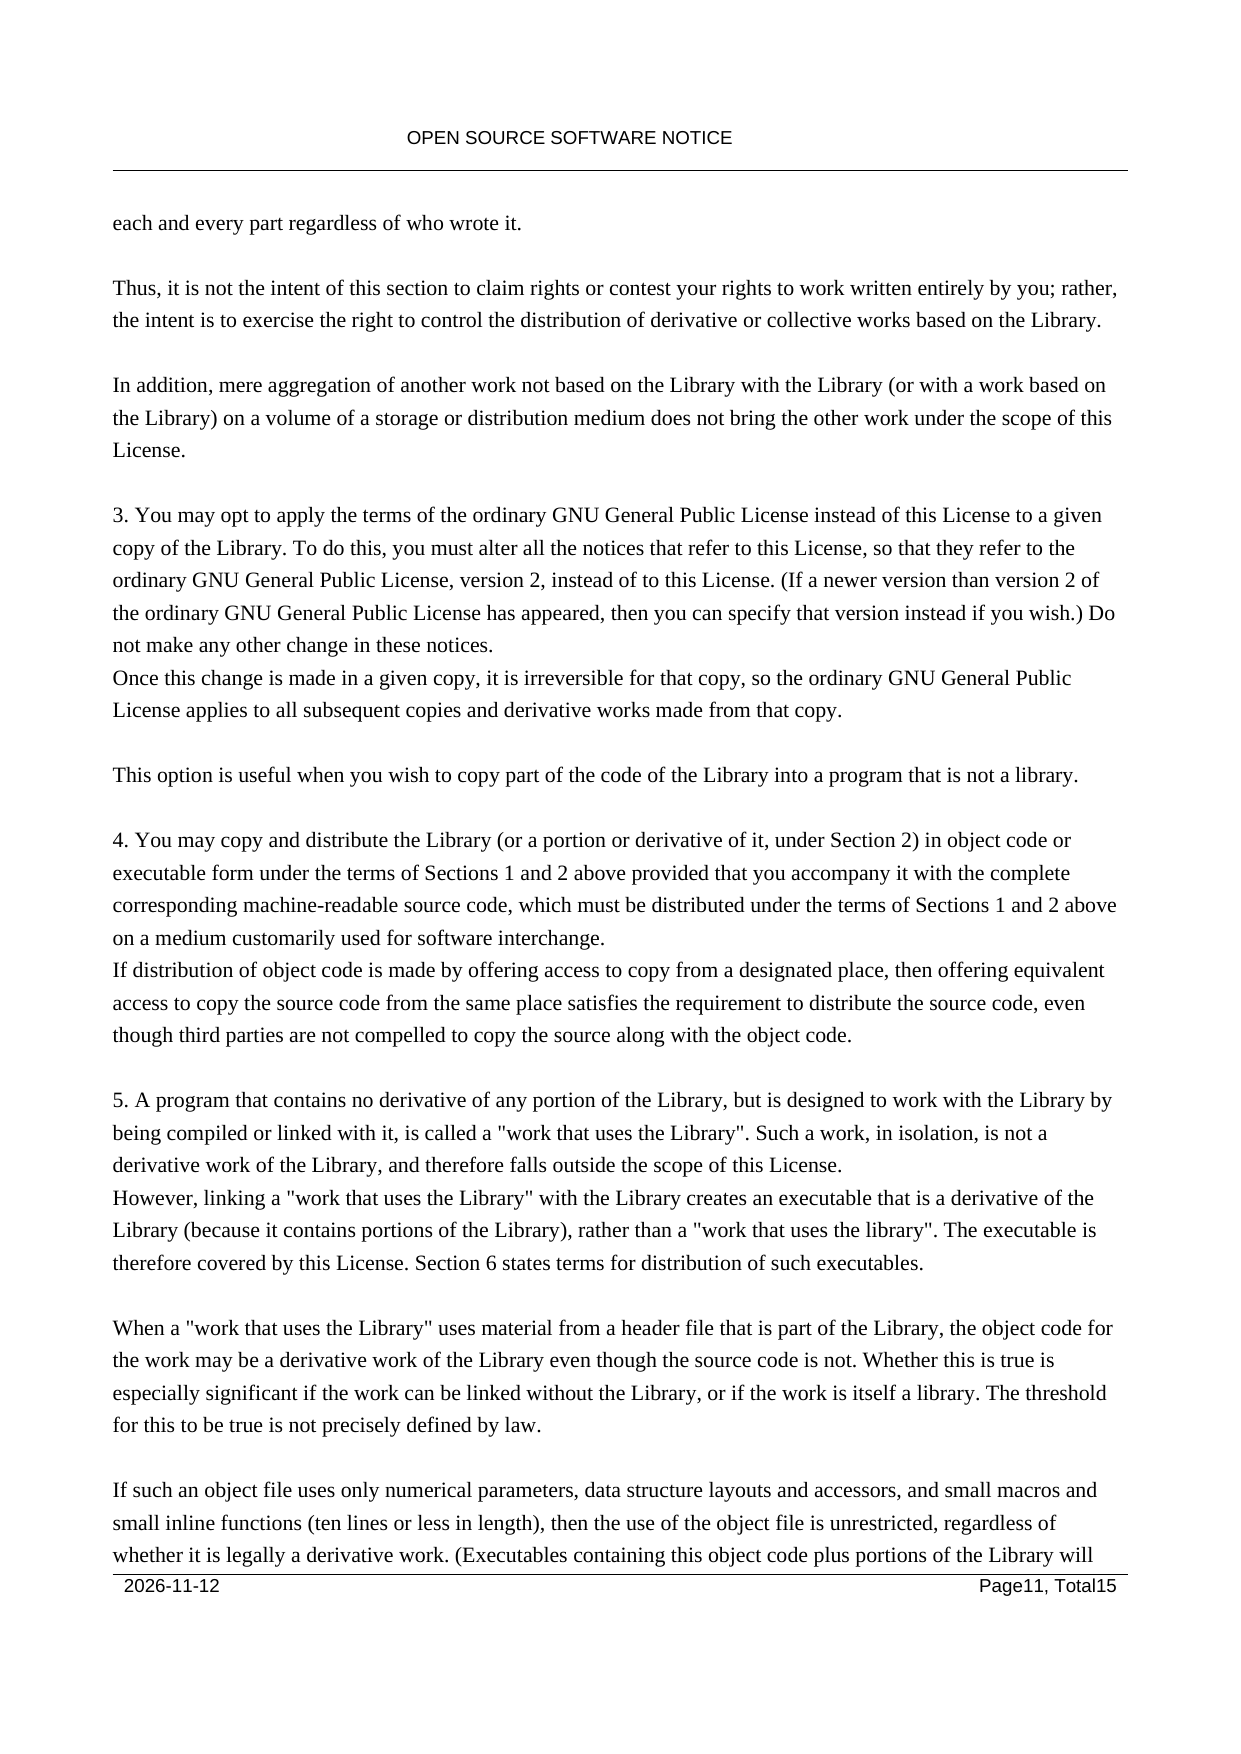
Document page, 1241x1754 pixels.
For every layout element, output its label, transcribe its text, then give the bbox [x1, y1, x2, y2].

text 4. You may copy and distribute the Library (or a portion or derivative of it, under Section 2) in object code or executable form under the terms of Sections 1 and 2 above provided that you accompany it with the complete corresponding machine-readable source code, which must be distributed under the terms of Sections 1 and 2 above on a medium customarily used for software interchange. [112, 824, 1128, 954]
text Once this change is made in a given copy, it is irreversible for that copy, so the ordinary GNU General Public License applies to all subsequent copies and derivative works made from that copy. [112, 661, 1128, 726]
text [112, 1474, 1128, 1571]
text When a "work that uses the Library" uses material from a header file that is part of the Library, the object code for the work may be a derivative work of the Library even though the source code is not. Whether this is true is especially significant if the work can be linked without the Library, or if the work is itself a library. The threshold for this to be true is not precisely defined by law. [112, 1311, 1128, 1441]
text 5. A program that contains no derivative of any portion of the Library, but is designed to work with the Library by being compiled or linked with it, is called a "work that uses the Library". Such a work, in isolation, is not a derivative work of the Library, and therefore falls outside the scope of this License. [112, 1084, 1128, 1181]
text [112, 206, 1128, 239]
text If distribution of object code is made by offering access to copy from a designated place, then offering equivalent access to copy the source code from the same place satisfies the requirement to distribute the source code, even though third parties are not compelled to copy the source along with the object code. [112, 954, 1128, 1051]
text This option is useful when you wish to copy part of the code of the Library into a program that is not a library. [112, 759, 1128, 791]
text However, linking a "work that uses the Library" with the Library creates an executable that is a derivative of the Library (because it contains portions of the Library), rather than a "work that uses the library". The executable is therefore covered by this License. Section 6 states terms for distribution of such executables. [112, 1181, 1128, 1279]
text Thus, it is not the intent of this section to claim rights or contest your rights to work written entirely by you; rather, the intent is to exercise the right to control the distribution of derivative or collective works based on the Library. [112, 271, 1128, 336]
text 3. You may opt to apply the terms of the ordinary GNU General Public License instead of this License to a given copy of the Library. To do this, you must alter all the notices that refer to this License, so that they refer to the ordinary GNU General Public License, version 2, instead of to this License. (If a newer version than version 2 of the ordinary GNU General Public License has appeared, then you can specify that version instead if you wish.) Do not make any other change in these notices. [112, 499, 1128, 661]
text In addition, mere aggregation of another work not based on the Library with the Library (or with a work based on the Library) on a volume of a storage or distribution medium does not bring the other work under the scope of this License. [112, 369, 1128, 466]
